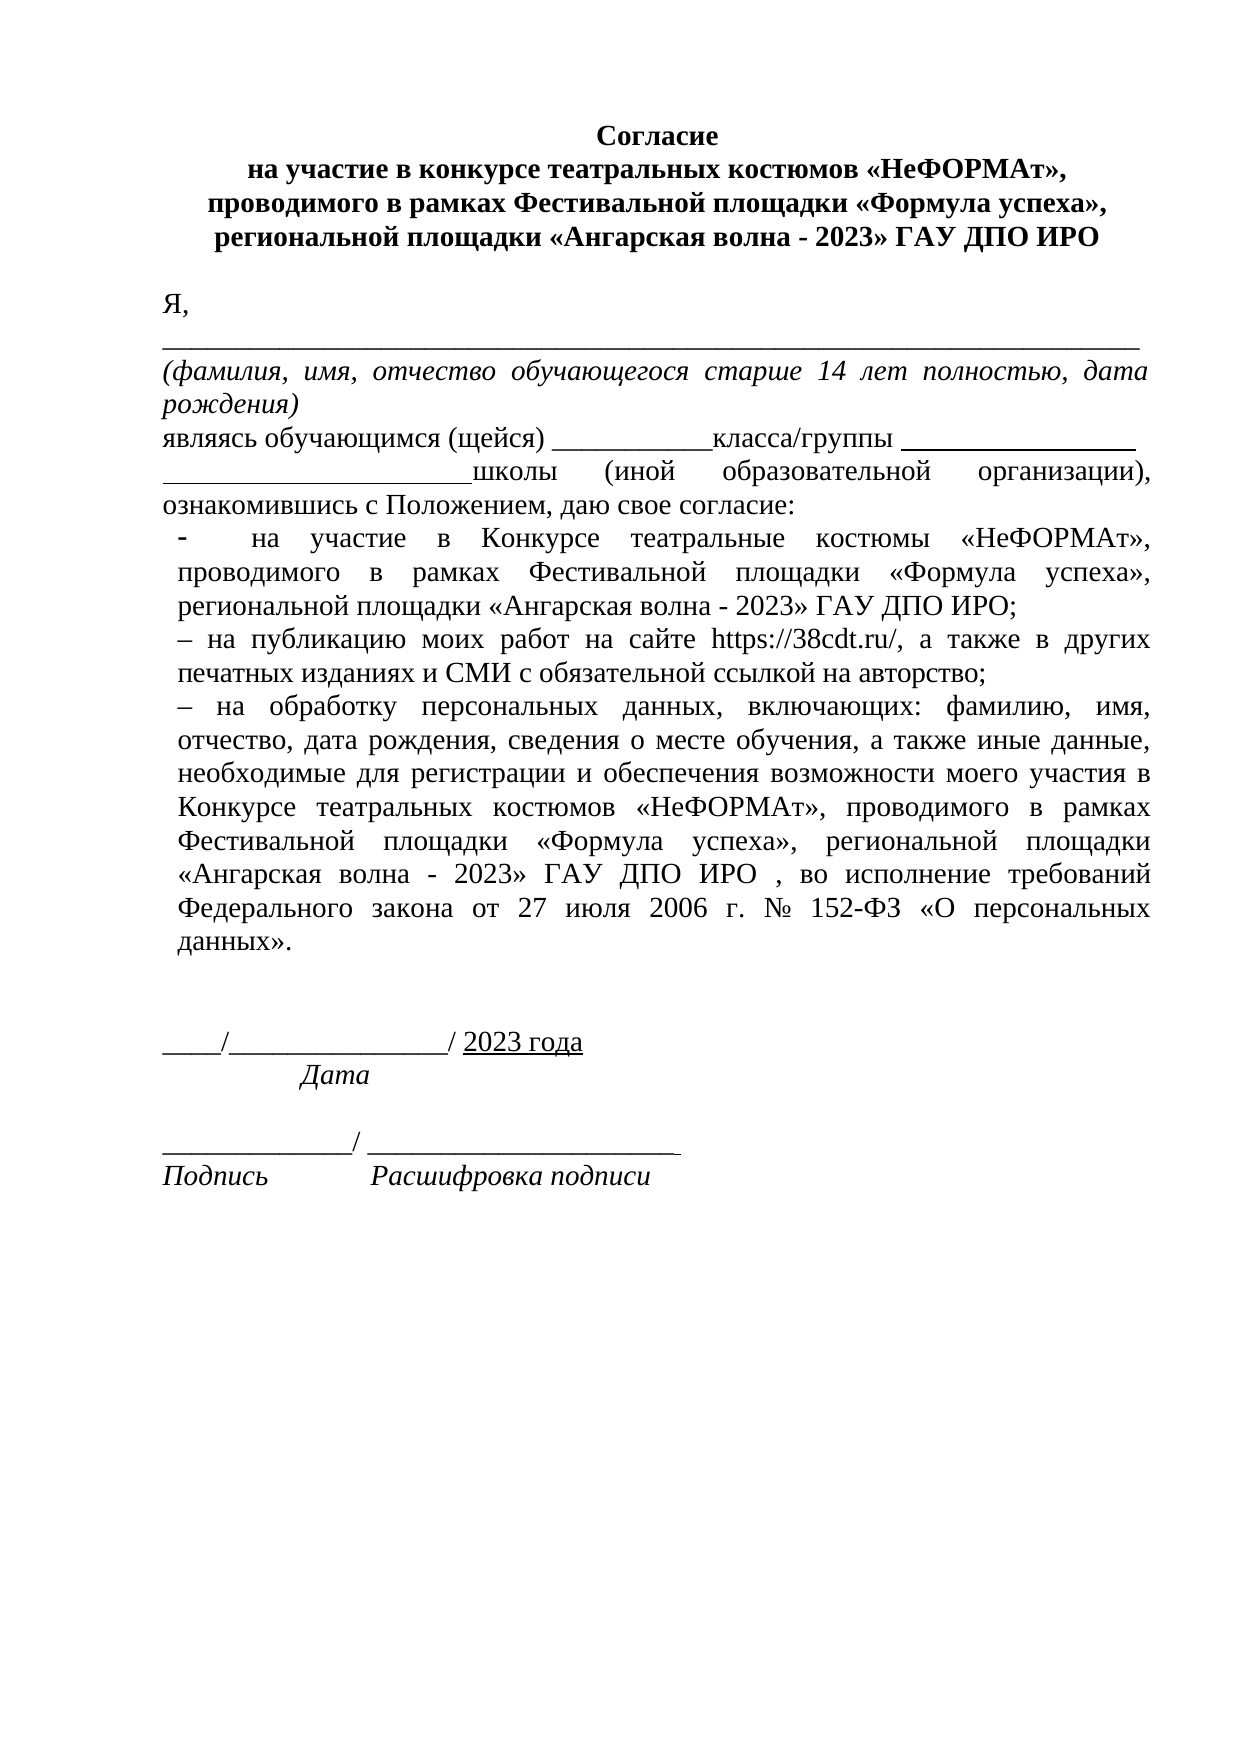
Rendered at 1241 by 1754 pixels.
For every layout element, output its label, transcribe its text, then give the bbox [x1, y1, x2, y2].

text региональной площадки «Ангарская волна - 2023» ГАУ ДПО ИРО [162, 219, 1152, 252]
text ____/_______________/ 2023 года [162, 1024, 1152, 1057]
text Дата [177, 1057, 1152, 1091]
text на участие в конкурсе театральных костюмов «НеФОРМАт», [162, 152, 1152, 185]
text _____________/ _____________________ [162, 1124, 1152, 1158]
text Подпись Расшифровка подписи [162, 1158, 1152, 1192]
text проводимого в рамках Фестивальной площадки «Формула успеха», [162, 185, 1152, 219]
text (фамилия, имя, отчество обучающегося старше 14 лет полностью, дата рождения) [162, 353, 1152, 420]
list на участие в Конкурсе театральные костюмы «НеФОРМАт», проводимого в рамках Фестивальной площадки «Формула успеха», региональной площадки «Ангарская волна - 2023» ГАУ ДПО ИРО; [177, 521, 1152, 621]
text Я, ___________________________________________________________________ [162, 286, 1152, 353]
text – на публикацию моих работ на сайте https://38cdt.ru/, а также в других печатных изданиях и СМИ с обязательной ссылкой на авторство; [177, 621, 1152, 688]
text являясь обучающимся (щейся) ___________класса/группы школы (иной образовательной организации), ознакомившись с Положением, даю свое согласие: [162, 420, 1152, 521]
text Согласие [162, 118, 1152, 152]
text – на обработку персональных данных, включающих: фамилию, имя, отчество, дата рождения, сведения о месте обучения, а также иные данные, необходимые для регистрации и обеспечения возможности моего участия в Конкурсе театральных костюмов «НеФОРМАт», проводимого в рамках Фестивальной площадки «Формула успеха», региональной площадки «Ангарская волна - 2023» ГАУ ДПО ИРО , во исполнение требований Федерального закона от 27 июля 2006 г. № 152-ФЗ «О персональных данных». [177, 688, 1152, 957]
